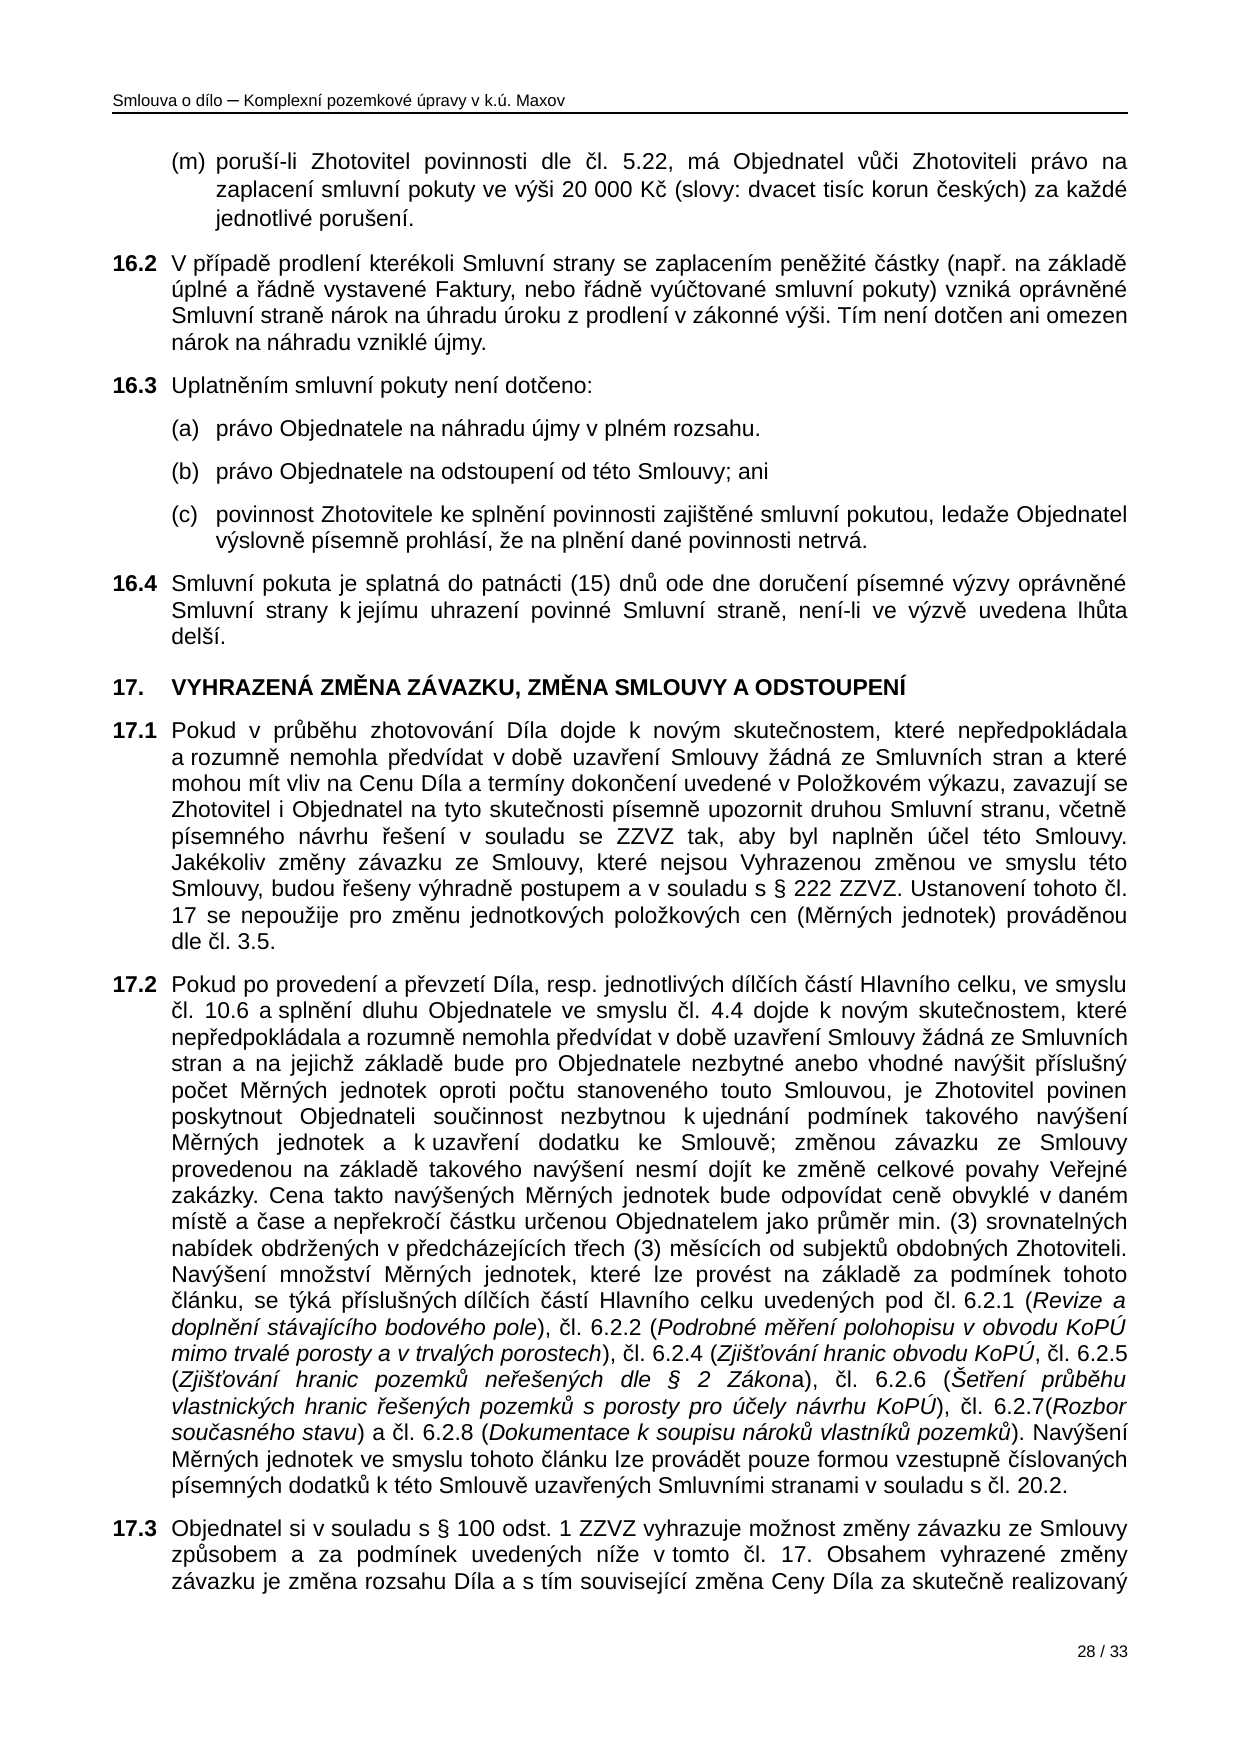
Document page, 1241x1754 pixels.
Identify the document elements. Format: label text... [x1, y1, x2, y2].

text V případě prodlení kterékoli Smluvní strany se zaplacením peněžité částky (např. na základě úplné a řádně vystavené Faktury, nebo řádně vyúčtované smluvní pokuty) vzniká oprávněné Smluvní straně nárok na úhradu úroku z prodlení v zákonné výši. Tím není dotčen ani omezen nárok na náhradu vzniklé újmy. [112, 250, 1128, 355]
list povinnost Zhotovitele ke splnění povinnosti zajištěné smluvní pokutou, ledaže Objednatel výslovně písemně prohlásí, že na plnění dané povinnosti netrvá. [171, 501, 1128, 553]
text poruší-li Zhotovitel povinnosti dle čl. 5.22, má Objednatel vůči Zhotoviteli právo na zaplacení smluvní pokuty ve výši 20 000 Kč (slovy: dvacet tisíc korun českých) za každé jednotlivé porušení. [171, 148, 1128, 231]
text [112, 1515, 1128, 1594]
text Smluvní pokuta je splatná do patnácti (15) dnů ode dne doručení písemné výzvy oprávněné Smluvní strany k jejímu uhrazení povinné Smluvní straně, není-li ve výzvě uvedena lhůta delší. [112, 570, 1128, 649]
list právo Objednatele na odstoupení od této Smlouvy; ani [171, 458, 1128, 484]
text Vyhrazená změna závazku, změna smlouvy a odstoupení [112, 674, 1128, 701]
text Uplatněním smluvní pokuty není dotčeno: [112, 372, 1128, 398]
list právo Objednatele na náhradu újmy v plném rozsahu. [171, 415, 1128, 441]
text Pokud v průběhu zhotovování Díla dojde k novým skutečnostem, které nepředpokládala a rozumně nemohla předvídat v době uzavření Smlouvy žádná ze Smluvních stran a které mohou mít vliv na Cenu Díla a termíny dokončení uvedené v Položkovém výkazu, zavazují se Zhotovitel i Objednatel na tyto skutečnosti písemně upozornit druhou Smluvní stranu, včetně písemného návrhu řešení v souladu se ZZVZ tak, aby byl naplněn účel této Smlouvy. Jakékoliv změny závazku ze Smlouvy, které nejsou Vyhrazenou změnou ve smyslu této Smlouvy, budou řešeny výhradně postupem a v souladu s § 222 ZZVZ. Ustanovení tohoto čl. 17 se nepoužije pro změnu jednotkových položkových cen (Měrných jednotek) prováděnou dle čl. 3.5. [112, 717, 1128, 954]
text Pokud po provedení a převzetí Díla, resp. jednotlivých dílčích částí Hlavního celku, ve smyslu čl. 10.6 a splnění dluhu Objednatele ve smyslu čl. 4.4 dojde k novým skutečnostem, které nepředpokládala a rozumně nemohla předvídat v době uzavření Smlouvy žádná ze Smluvních stran a na jejichž základě bude pro Objednatele nezbytné anebo vhodné navýšit příslušný počet Měrných jednotek oproti počtu stanoveného touto Smlouvou, je Zhotovitel povinen poskytnout Objednateli součinnost nezbytnou k ujednání podmínek takového navýšení Měrných jednotek a k uzavření dodatku ke Smlouvě; změnou závazku ze Smlouvy provedenou na základě takového navýšení nesmí dojít ke změně celkové povahy Veřejné zakázky. Cena takto navýšených Měrných jednotek bude odpovídat ceně obvyklé v daném místě a čase a nepřekročí částku určenou Objednatelem jako průměr min. (3) srovnatelných nabídek obdržených v předcházejících třech (3) měsících od subjektů obdobných Zhotoviteli. Navýšení množství Měrných jednotek, které lze provést na základě za podmínek tohoto článku, se týká příslušných dílčích částí Hlavního celku uvedených pod čl. 6.2.1 (Revize a doplnění stávajícího bodového pole), čl. 6.2.2 (Podrobné měření polohopisu v obvodu KoPÚ mimo trvalé porosty a v trvalých porostech), čl. 6.2.4 (Zjišťování hranic obvodu KoPÚ, čl. 6.2.5 (Zjišťování hranic pozemků neřešených dle § 2 Zákona), čl. 6.2.6 (Šetření průběhu vlastnických hranic řešených pozemků s porosty pro účely návrhu KoPÚ), čl. 6.2.7(Rozbor současného stavu) a čl. 6.2.8 (Dokumentace k soupisu nároků vlastníků pozemků). Navýšení Měrných jednotek ve smyslu tohoto článku lze provádět pouze formou vzestupně číslovaných písemných dodatků k této Smlouvě uzavřených Smluvními stranami v souladu s čl. 20.2. [112, 971, 1128, 1498]
